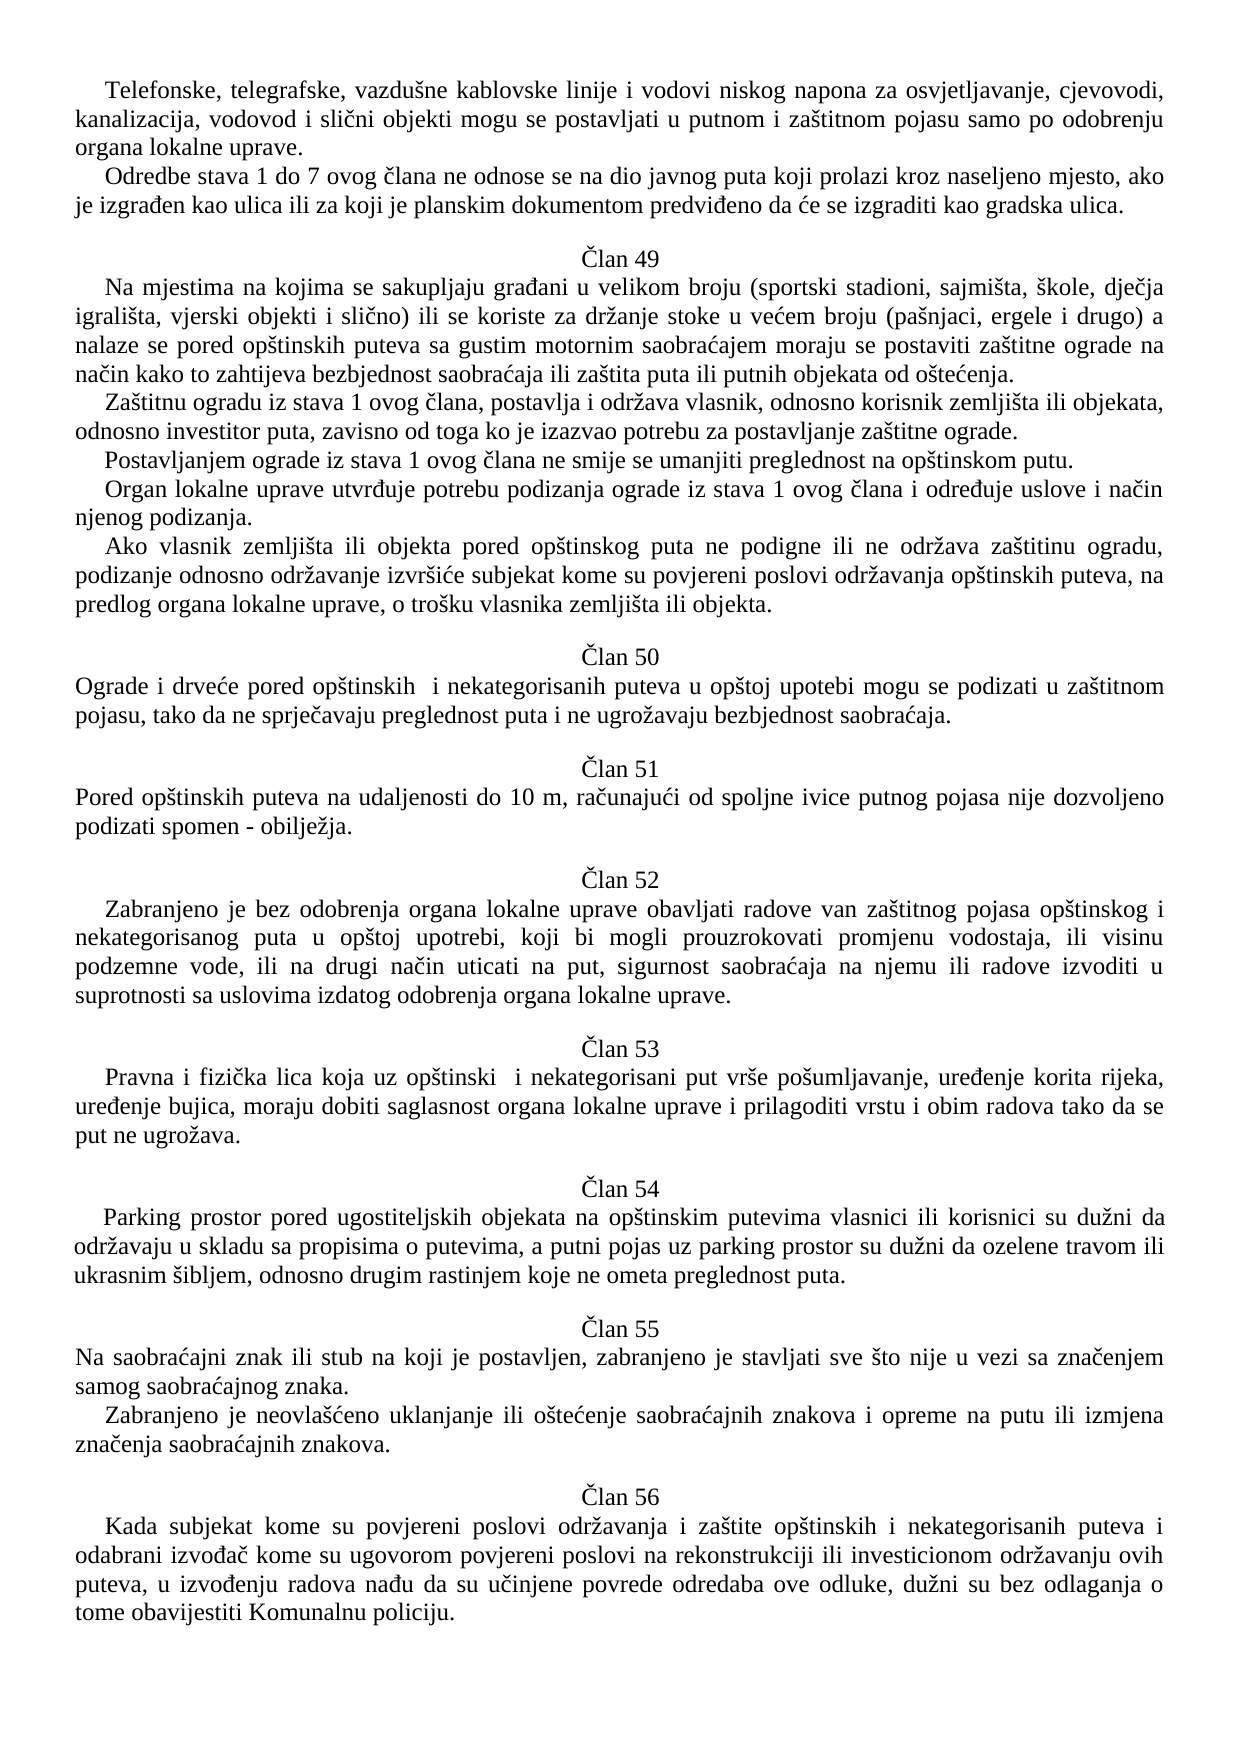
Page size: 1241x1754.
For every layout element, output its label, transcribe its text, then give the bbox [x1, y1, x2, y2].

text Ograde i drveće pored opštinskih i nekategorisanih puteva u opštoj upotebi mogu se podizati u zaštitnom pojasu, tako da ne sprječavaju preglednost puta i ne ugrožavaju bezbjednost saobraćaja. [75, 671, 1165, 729]
text Zabranjeno je neovlašćeno uklanjanje ili oštećenje saobraćajnih znakova i opreme na putu ili izmjena značenja saobraćajnih znakova. [75, 1400, 1165, 1457]
text Pravna i fizička lica koja uz opštinski i nekategorisani put vrše pošumljavanje, uređenje korita rijeka, uređenje bujica, moraju dobiti saglasnost organa lokalne uprave i prilagoditi vrstu i obim radova tako da se put ne ugrožava. [75, 1062, 1165, 1149]
text Na mjestima na kojima se sakupljaju građani u velikom broju (sportski stadioni, sajmišta, škole, dječja igrališta, vjerski objekti i slično) ili se koriste za držanje stoke u većem broju (pašnjaci, ergele i drugo) a nalaze se pored opštinskih puteva sa gustim motornim saobraćajem moraju se postaviti zaštitne ograde na način kako to zahtijeva bezbjednost saobraćaja ili zaštita puta ili putnih objekata od oštećenja. [75, 272, 1165, 387]
text Kada subjekat kome su povjereni poslovi održavanja i zaštite opštinskih i nekategorisanih puteva i odabrani izvođač kome su ugovorom povjereni poslovi na rekonstrukciji ili investicionom održavanju ovih puteva, u izvođenju radova nađu da su učinjene povrede odredaba ove odluke, dužni su bez odlaganja o tome obavijestiti Komunalnu policiju. [75, 1511, 1165, 1626]
text Organ lokalne uprave utvrđuje potrebu podizanja ograde iz stava 1 ovog člana i određuje uslove i način njenog podizanja. [75, 474, 1165, 531]
text Telefonske, telegrafske, vazdušne kablovske linije i vodovi niskog napona za osvjetljavanje, cjevovodi, kanalizacija, vodovod i slični objekti mogu se postavljati u putnom i zaštitnom pojasu samo po odobrenju organa lokalne uprave. [75, 75, 1165, 161]
text Zabranjeno je bez odobrenja organa lokalne uprave obavljati radove van zaštitnog pojasa opštinskog i nekategorisanog puta u opštoj upotrebi, koji bi mogli prouzrokovati promjenu vodostaja, ili visinu podzemne vode, ili na drugi način uticati na put, sigurnost saobraćaja na njemu ili radove izvoditi u suprotnosti sa uslovima izdatog odobrenja organa lokalne uprave. [75, 894, 1165, 1009]
text Odredbe stava 1 do 7 ovog člana ne odnose se na dio javnog puta koji prolazi kroz naseljeno mjesto, ako je izgrađen kao ulica ili za koji je planskim dokumentom predviđeno da će se izgraditi kao gradska ulica. [75, 161, 1165, 219]
text Pored opštinskih puteva na udaljenosti do 10 m, računajući od spoljne ivice putnog pojasa nije dozvoljeno podizati spomen - obilježja. [75, 782, 1165, 840]
subtitle Član 53 [75, 1034, 1165, 1062]
subtitle Član 55 [75, 1314, 1165, 1342]
text Parking prostor pored ugostiteljskih objekata na opštinskim putevima vlasnici ili korisnici su dužni da održavaju u skladu sa propisima o putevima, a putni pojas uz parking prostor su dužni da ozelene travom ili ukrasnim šibljem, odnosno drugim rastinjem koje ne ometa preglednost puta. [73, 1202, 1167, 1289]
subtitle Član 54 [75, 1174, 1165, 1202]
text Zaštitnu ogradu iz stava 1 ovog člana, postavlja i održava vlasnik, odnosno korisnik zemljišta ili objekata, odnosno investitor puta, zavisno od toga ko je izazvao potrebu za postavljanje zaštitne ograde. [75, 387, 1165, 445]
subtitle Član 50 [75, 642, 1165, 671]
subtitle Član 51 [75, 754, 1165, 782]
text Na saobraćajni znak ili stub na koji je postavljen, zabranjeno je stavljati sve što nije u vezi sa značenjem samog saobraćajnog znaka. [75, 1342, 1165, 1400]
subtitle Član 49 [75, 244, 1165, 272]
subtitle Član 56 [75, 1482, 1165, 1511]
subtitle Član 52 [75, 865, 1165, 894]
text Ako vlasnik zemljišta ili objekta pored opštinskog puta ne podigne ili ne održava zaštitinu ogradu, podizanje odnosno održavanje izvršiće subjekat kome su povjereni poslovi održavanja opštinskih puteva, na predlog organa lokalne uprave, o trošku vlasnika zemljišta ili objekta. [75, 531, 1165, 617]
text Postavljanjem ograde iz stava 1 ovog člana ne smije se umanjiti preglednost na opštinskom putu. [104, 445, 1165, 474]
